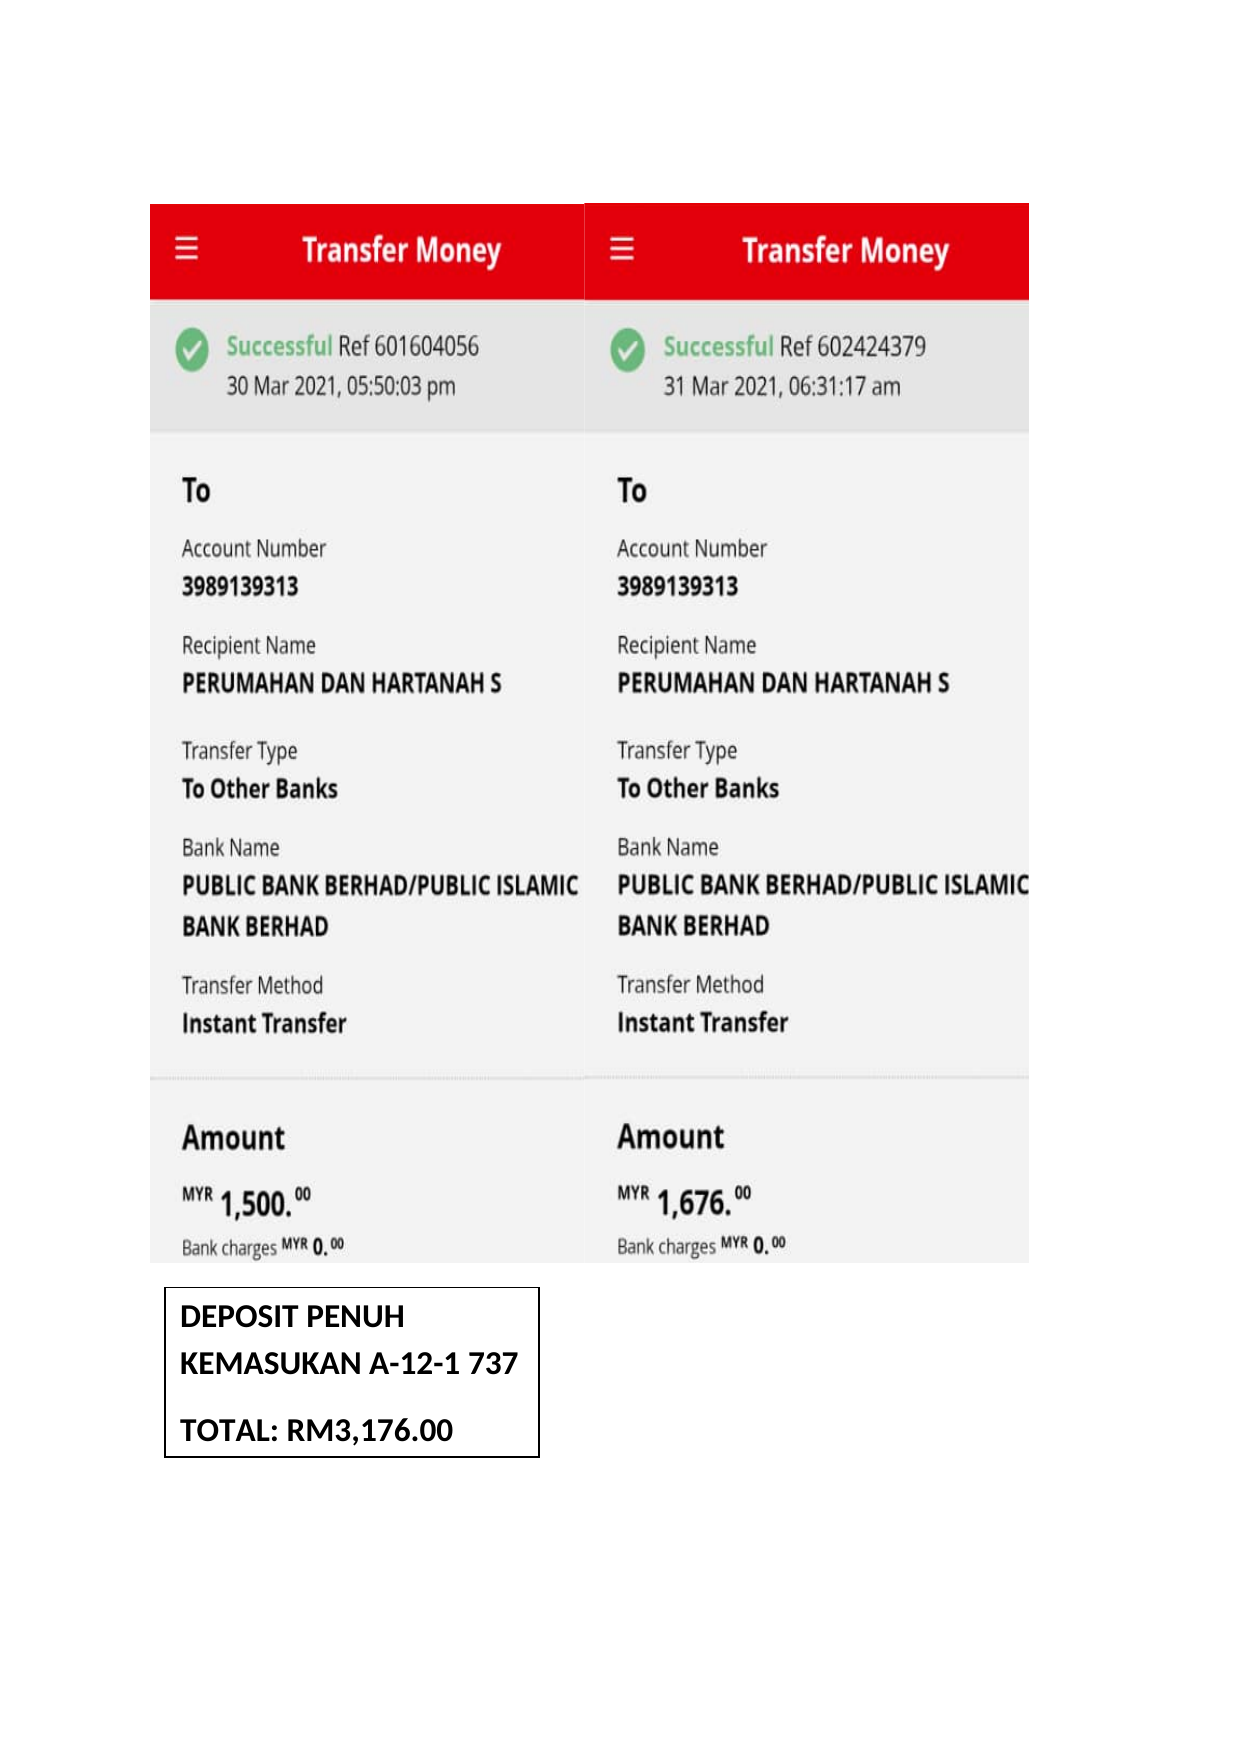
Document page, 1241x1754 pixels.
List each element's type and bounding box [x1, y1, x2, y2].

picture [150, 203, 1029, 1263]
